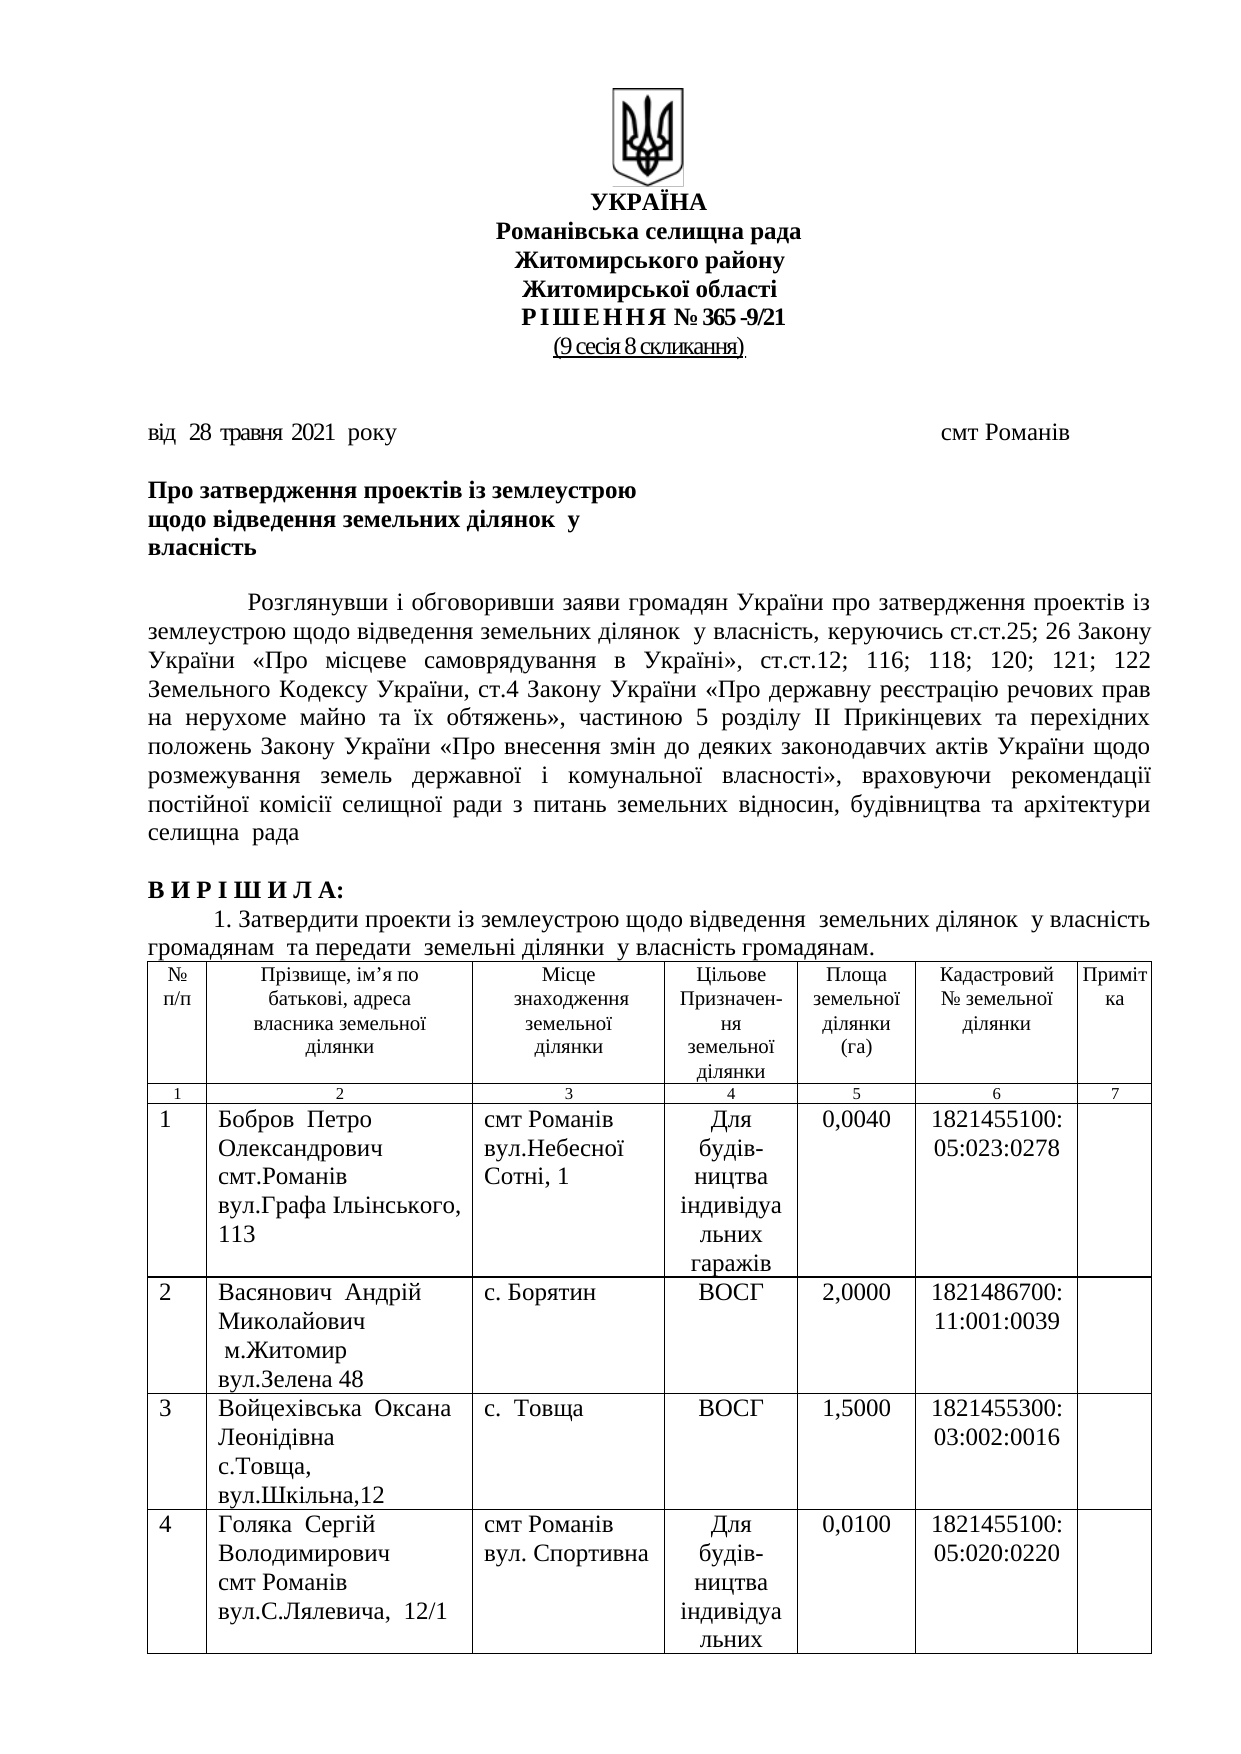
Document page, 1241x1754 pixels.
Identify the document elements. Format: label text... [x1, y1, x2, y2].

table_cell 2,0000 [798, 1278, 915, 1392]
table_cell с. Борятин [473, 1278, 664, 1392]
table_header Примітка [1078, 962, 1151, 1083]
table_header Про затвердження проектів із землеустрою щодо відведення земельних ділянок у власність [148, 475, 673, 587]
table_cell 1821486700:11:001:0039 [916, 1278, 1077, 1392]
table_cell [148, 1394, 206, 1508]
table_cell 0,0040 [798, 1104, 915, 1276]
table_cell с. Товща [473, 1394, 664, 1508]
text Житомирської області [148, 274, 1152, 302]
table_cell 3 [473, 1084, 664, 1103]
table_header Прізвище, ім’я по батькові, адреса власника земельної ділянки [207, 962, 472, 1083]
picture [612, 88, 685, 188]
text (9 сесія 8 скликання) [148, 331, 1152, 360]
table_cell 4 [665, 1084, 797, 1103]
table_cell 1 [148, 1084, 206, 1103]
table_cell Войцехівська Оксана Леонідівна с.Товща, вул.Шкільна,12 [207, 1394, 472, 1508]
text від 28 травня 2021 року смт Романів [148, 417, 1152, 446]
table_cell Бобров Петро Олександрович смт.Романів вул.Графа Ільінського, 113 [207, 1104, 472, 1276]
table_cell 1,5000 [798, 1394, 915, 1508]
table_cell Для будів-ництва індивідуальних гаражів [665, 1104, 797, 1276]
table_cell смт Романів вул.Небесної Сотні, 1 [473, 1104, 664, 1276]
table_cell [148, 1104, 206, 1276]
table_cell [916, 1510, 1077, 1653]
text В И Р І Ш И Л А: [148, 875, 1152, 904]
table_header Цільове Призначен-ня земельної ділянки [665, 962, 797, 1083]
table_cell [207, 1510, 472, 1653]
text Розглянувши і обговоривши заяви громадян України про затвердження проектів із землеустрою щодо відведення земельних ділянок у власність, керуючись ст.ст.25; 26 Закону України «Про місцеве самоврядування в Україні», ст.ст.12; 116; 118; 120; 121; 122 Земельного Кодексу України, ст.4 Закону України «Про державну реєстрацію речових прав на нерухоме майно та їх обтяжень», частиною 5 розділу ІІ Прикінцевих та перехідних положень Закону України «Про внесення змін до деяких законодавчих актів України щодо розмежування земель державної і комунальної власності», враховуючи рекомендації постійної комісії селищної ради з питань земельних відносин, будівництва та архітектури селищна рада [148, 587, 1152, 846]
table_cell 1821455300:03:002:0016 [916, 1394, 1077, 1508]
table_cell [1078, 1278, 1151, 1392]
table_cell ВОСГ [665, 1394, 797, 1508]
table_cell 5 [798, 1084, 915, 1103]
text Р І Ш Е Н Н Я № 365 -9/21 [148, 302, 1152, 331]
table_header Місце знаходження земельної ділянки [473, 962, 664, 1083]
table_cell [1078, 1104, 1151, 1276]
table_cell [148, 1278, 206, 1392]
table_cell 1821455100:05:023:0278 [916, 1104, 1077, 1276]
table_cell 2 [207, 1084, 472, 1103]
table_header № п/п [148, 962, 206, 1083]
table_cell Васянович Андрій Миколайович м.Житомир вул.Зелена 48 [207, 1278, 472, 1392]
text Романівська селищна рада [148, 216, 1149, 245]
table_cell 7 [1078, 1084, 1151, 1103]
table_cell ВОСГ [665, 1278, 797, 1392]
table_cell [1078, 1394, 1151, 1508]
table_cell 6 [916, 1084, 1077, 1103]
table_cell [1078, 1510, 1151, 1653]
table_cell 0,0100 [798, 1510, 915, 1653]
text УКРАЇНА [148, 187, 1149, 216]
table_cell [473, 1510, 664, 1653]
text 1. Затвердити проекти із землеустрою щодо відведення земельних ділянок у власність громадянам та передати земельні ділянки у власність громадянам. [148, 904, 1152, 961]
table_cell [665, 1510, 797, 1653]
table_header Площа земельної ділянки (га) [798, 962, 915, 1083]
table_header Кадастровий № земельної ділянки [916, 962, 1077, 1083]
table_cell [148, 1510, 206, 1653]
text Житомирського району [148, 245, 1152, 274]
